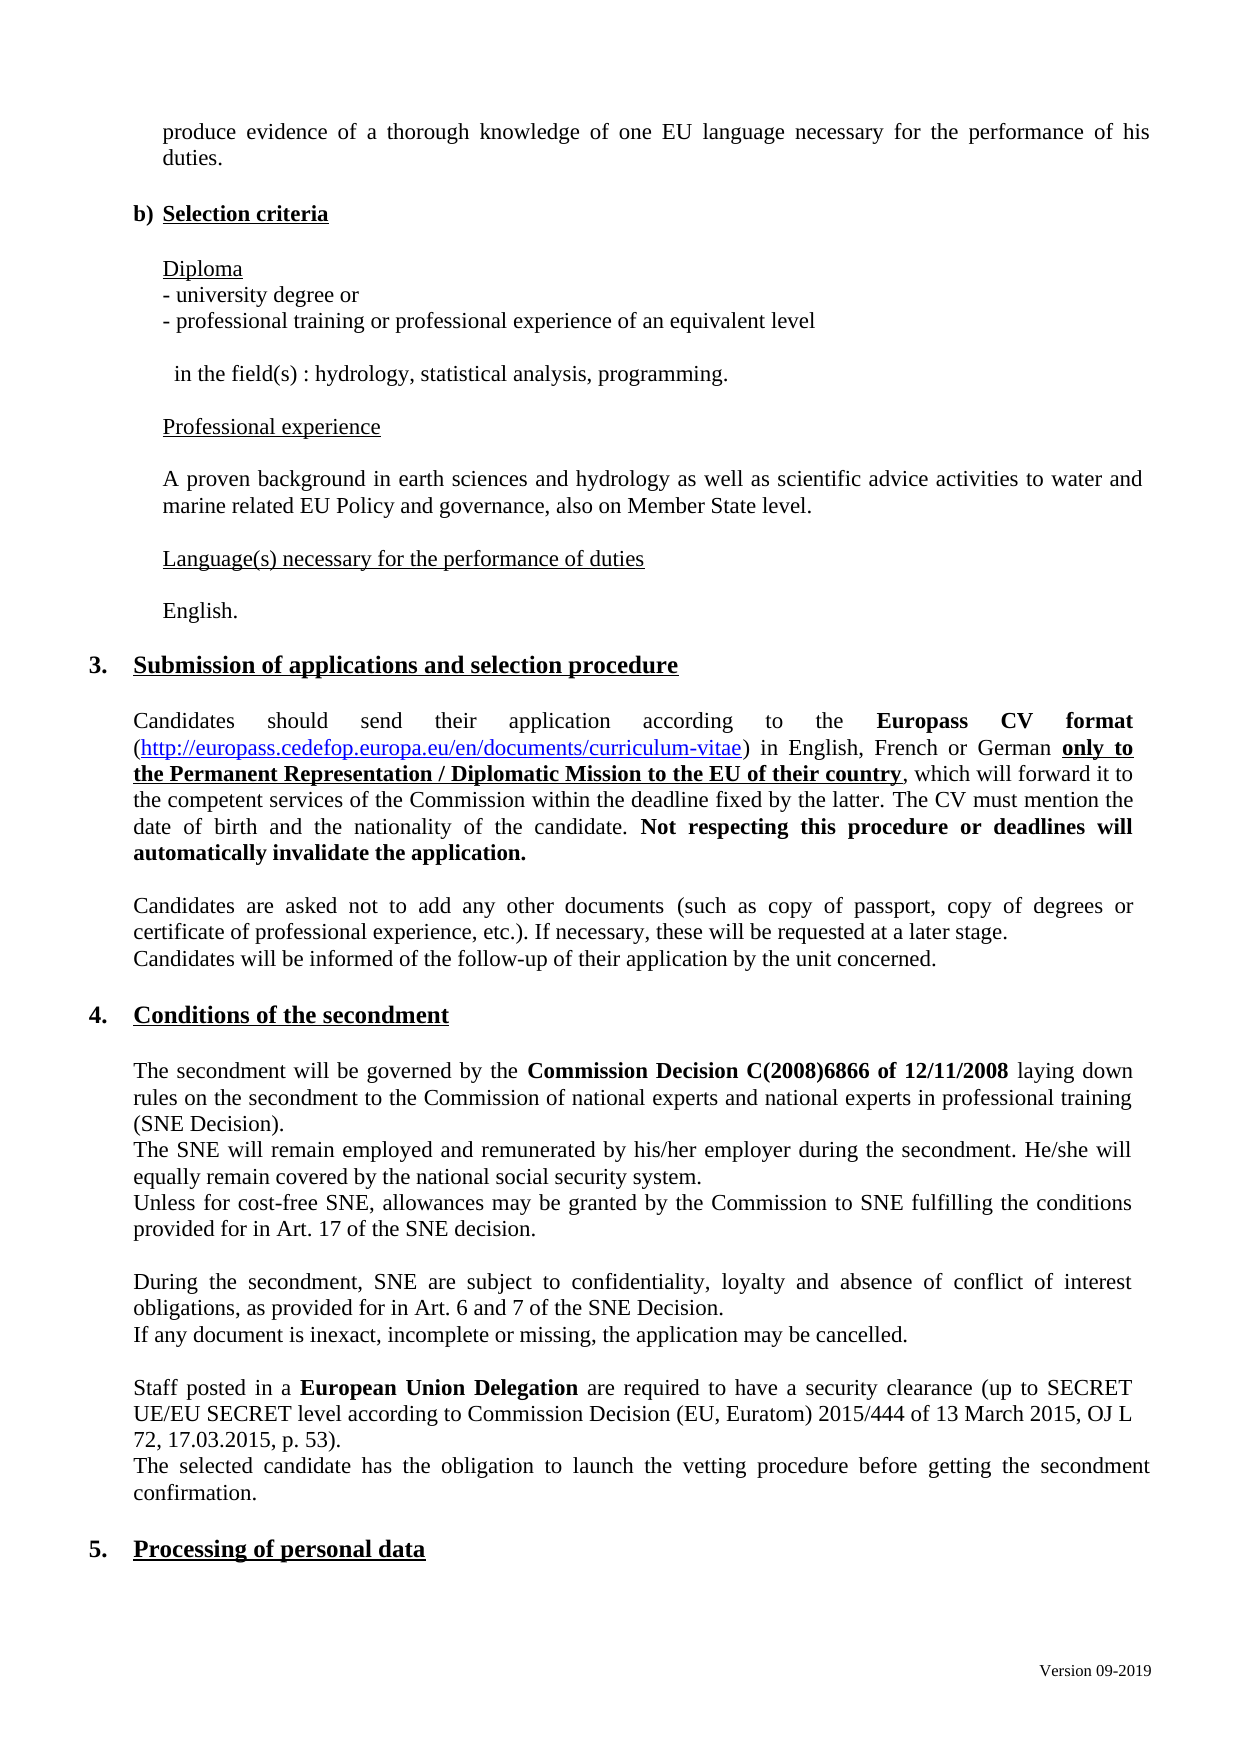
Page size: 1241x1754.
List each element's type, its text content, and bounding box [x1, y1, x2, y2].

text Candidates should send their application according to the Europass CV format (http://europass.cedefop.europa.eu/en/documents/curriculum-vitae) in English, French or German only to the Permanent Representation / Diplomatic Mission to the EU of their country, which will forward it to the competent services of the Commission within the deadline fixed by the latter. The CV must mention the date of birth and the nationality of the candidate. Not respecting this procedure or deadlines will automatically invalidate the application. [133, 707, 1133, 866]
text - university degree or [162, 281, 1014, 307]
text Diploma [162, 255, 1145, 281]
text Unless for cost-free SNE, allowances may be granted by the Commission to SNE fulfilling the conditions provided for in Art. 17 of the SNE decision. [133, 1189, 1133, 1242]
text Professional experience [162, 413, 1145, 439]
text The selected candidate has the obligation to launch the vetting procedure before getting the secondment confirmation. [133, 1453, 1152, 1505]
text During the secondment, SNE are subject to confidentiality, loyalty and absence of conflict of interest obligations, as provided for in Art. 6 and 7 of the SNE Decision. [133, 1268, 1133, 1321]
text 4. Conditions of the secondment [89, 1000, 1152, 1028]
text Candidates will be informed of the follow-up of their application by the unit concerned. [133, 945, 1152, 971]
text The secondment will be governed by the Commission Decision C(2008)6866 of 12/11/2008 laying down rules on the secondment to the Commission of national experts and national experts in professional training (SNE Decision). [133, 1057, 1133, 1136]
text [133, 118, 1152, 171]
text The SNE will remain employed and remunerated by his/her employer during the secondment. He/she will equally remain covered by the national social security system. [133, 1136, 1133, 1189]
text Language(s) necessary for the performance of duties [162, 544, 1145, 571]
text in the field(s) : hydrology, statistical analysis, programming. [162, 360, 1145, 386]
text English. [162, 597, 1145, 624]
text b) Selection criteria [133, 199, 1014, 226]
text 5. Processing of personal data [89, 1534, 1152, 1563]
list A proven background in earth sciences and hydrology as well as scientific advice activities to water and marine related EU Policy and governance, also on Member State level. [162, 466, 1145, 518]
text If any document is inexact, incomplete or missing, the application may be cancelled. [133, 1321, 1133, 1347]
text - professional training or professional experience of an equivalent level [162, 307, 1014, 334]
text Staff posted in a European Union Delegation are required to have a security clearance (up to SECRET UE/EU SECRET level according to Commission Decision (EU, Euratom) 2015/444 of 13 March 2015, OJ L 72, 17.03.2015, p. 53). [133, 1373, 1133, 1453]
text 3. Submission of applications and selection procedure [89, 650, 1152, 679]
text Candidates are asked not to add any other documents (such as copy of passport, copy of degrees or certificate of professional experience, etc.). If necessary, these will be requested at a later stage. [133, 892, 1135, 945]
